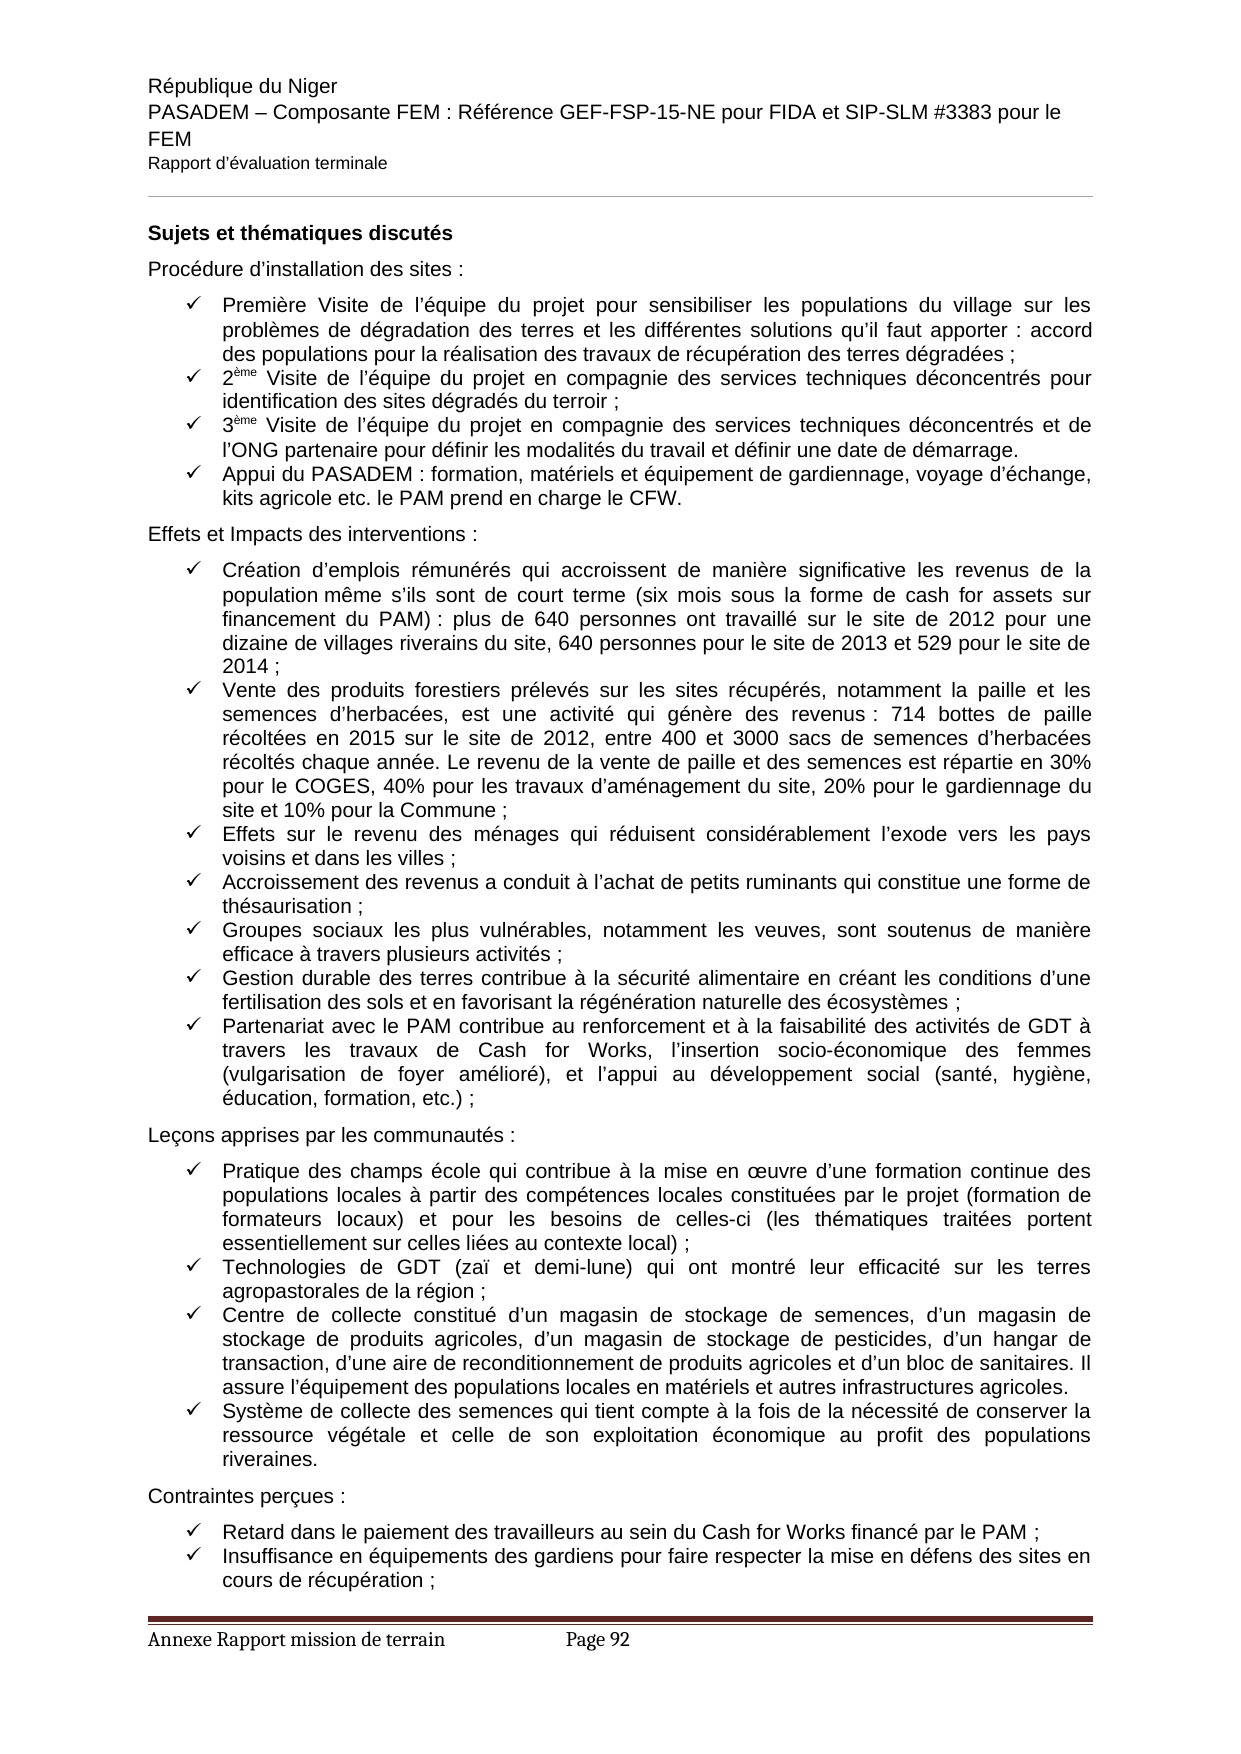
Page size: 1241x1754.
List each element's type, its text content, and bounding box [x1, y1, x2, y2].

text Contraintes perçues : [148, 1483, 1093, 1507]
list Système de collecte des semences qui tient compte à la fois de la nécessité de conserver la ressource végétale et celle de son exploitation économique au profit des populations riveraines. [185, 1399, 1093, 1471]
list Groupes sociaux les plus vulnérables, notamment les veuves, sont soutenus de manière efficace à travers plusieurs activités ; [185, 918, 1093, 966]
list Pratique des champs école qui contribue à la mise en œuvre d’une formation continue des populations locales à partir des compétences locales constituées par le projet (formation de formateurs locaux) et pour les besoins de celles-ci (les thématiques traitées portent essentiellement sur celles liées au contexte local) ; [185, 1159, 1093, 1255]
list Première Visite de l’équipe du projet pour sensibiliser les populations du village sur les problèmes de dégradation des terres et les différentes solutions qu’il faut apporter : accord des populations pour la réalisation des travaux de récupération des terres dégradées ; [185, 293, 1093, 365]
list Retard dans le paiement des travailleurs au sein du Cash for Works financé par le PAM ; [185, 1520, 1093, 1544]
list 3ème Visite de l’équipe du projet en compagnie des services techniques déconcentrés et de l’ONG partenaire pour définir les modalités du travail et définir une date de démarrage. [185, 413, 1093, 461]
list Gestion durable des terres contribue à la sécurité alimentaire en créant les conditions d’une fertilisation des sols et en favorisant la régénération naturelle des écosystèmes ; [185, 966, 1093, 1014]
list Partenariat avec le PAM contribue au renforcement et à la faisabilité des activités de GDT à travers les travaux de Cash for Works, l’insertion socio-économique des femmes (vulgarisation de foyer amélioré), et l’appui au développement social (santé, hygiène, éducation, formation, etc.) ; [185, 1014, 1093, 1110]
list Vente des produits forestiers prélevés sur les sites récupérés, notamment la paille et les semences d’herbacées, est une activité qui génère des revenus : 714 bottes de paille récoltées en 2015 sur le site de 2012, entre 400 et 3000 sacs de semences d’herbacées récoltés chaque année. Le revenu de la vente de paille et des semences est répartie en 30% pour le COGES, 40% pour les travaux d’aménagement du site, 20% pour le gardiennage du site et 10% pour la Commune ; [185, 678, 1093, 822]
subtitle Sujets et thématiques discutés [148, 220, 1093, 244]
list Effets sur le revenu des ménages qui réduisent considérablement l’exode vers les pays voisins et dans les villes ; [185, 822, 1093, 870]
list Création d’emplois rémunérés qui accroissent de manière significative les revenus de la population même s’ils sont de court terme (six mois sous la forme de cash for assets sur financement du PAM) : plus de 640 personnes ont travaillé sur le site de 2012 pour une dizaine de villages riverains du site, 640 personnes pour le site de 2013 et 529 pour le site de 2014 ; [185, 558, 1093, 678]
list 2ème Visite de l’équipe du projet en compagnie des services techniques déconcentrés pour identification des sites dégradés du terroir ; [185, 365, 1093, 413]
list Insuffisance en équipements des gardiens pour faire respecter la mise en défens des sites en cours de récupération ; [185, 1544, 1093, 1592]
text Procédure d’installation des sites : [148, 257, 1093, 281]
list Centre de collecte constitué d’un magasin de stockage de semences, d’un magasin de stockage de produits agricoles, d’un magasin de stockage de pesticides, d’un hangar de transaction, d’une aire de reconditionnement de produits agricoles et d’un bloc de sanitaires. Il assure l’équipement des populations locales en matériels et autres infrastructures agricoles. [185, 1303, 1093, 1399]
text Effets et Impacts des interventions : [148, 522, 1093, 546]
list Accroissement des revenus a conduit à l’achat de petits ruminants qui constitue une forme de thésaurisation ; [185, 870, 1093, 918]
list Appui du PASADEM : formation, matériels et équipement de gardiennage, voyage d’échange, kits agricole etc. le PAM prend en charge le CFW. [185, 461, 1093, 509]
text Leçons apprises par les communautés : [148, 1123, 1093, 1147]
list Technologies de GDT (zaï et demi-lune) qui ont montré leur efficacité sur les terres agropastorales de la région ; [185, 1255, 1093, 1303]
